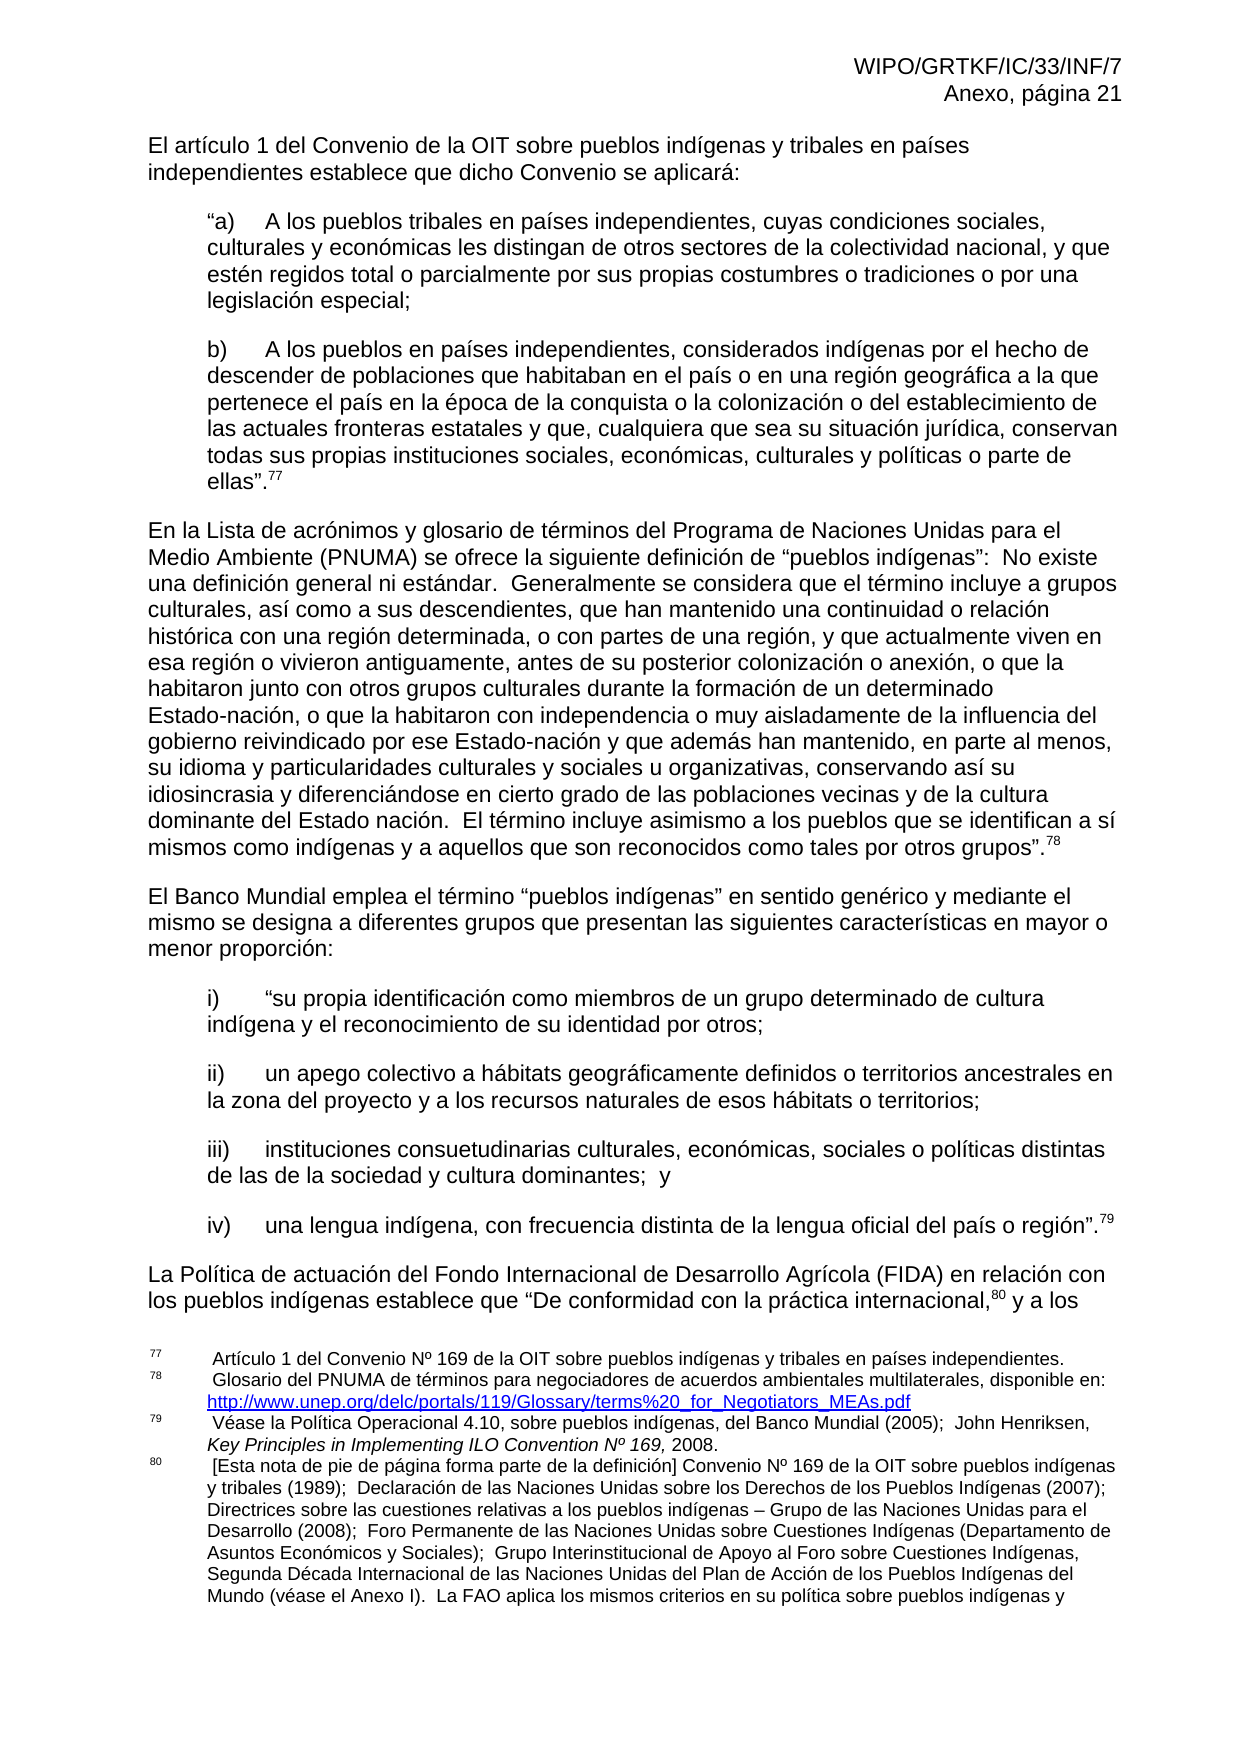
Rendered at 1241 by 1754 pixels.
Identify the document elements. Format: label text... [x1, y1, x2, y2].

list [148, 1261, 1122, 1313]
list iii) instituciones consuetudinarias culturales, económicas, sociales o políticas distintas de las de la sociedad y cultura dominantes; y [207, 1136, 1122, 1189]
list b) A los pueblos en países independientes, considerados indígenas por el hecho de descender de poblaciones que habitaban en el país o en una región geográfica a la que pertenece el país en la época de la conquista o la colonización o del establecimiento de las actuales fronteras estatales y que, cualquiera que sea su situación jurídica, conservan todas sus propias instituciones sociales, económicas, culturales y políticas o parte de ellas”. [207, 336, 1122, 494]
list El Banco Mundial emplea el término “pueblos indígenas” en sentido genérico y mediante el mismo se designa a diferentes grupos que presentan las siguientes características en mayor o menor proporción: [148, 883, 1122, 962]
list El artículo 1 del Convenio de la OIT sobre pueblos indígenas y tribales en países independientes establece que dicho Convenio se aplicará: [148, 132, 1122, 185]
list iv) una lengua indígena, con frecuencia distinta de la lengua oficial del país o región”. [207, 1212, 1122, 1238]
list En la Lista de acrónimos y glosario de términos del Programa de Naciones Unidas para el Medio Ambiente (PNUMA) se ofrece la siguiente definición de “pueblos indígenas”: No existe una definición general ni estándar. Generalmente se considera que el término incluye a grupos culturales, así como a sus descendientes, que han mantenido una continuidad o relación histórica con una región determinada, o con partes de una región, y que actualmente viven en esa región o vivieron antiguamente, antes de su posterior colonización o anexión, o que la habitaron junto con otros grupos culturales durante la formación de un determinado Estado-nación, o que la habitaron con independencia o muy aisladamente de la influencia del gobierno reivindicado por ese Estado-nación y que además han mantenido, en parte al menos, su idioma y particularidades culturales y sociales u organizativas, conservando así su idiosincrasia y diferenciándose en cierto grado de las poblaciones vecinas y de la cultura dominante del Estado nación. El término incluye asimismo a los pueblos que se identifican a sí mismos como indígenas y a aquellos que son reconocidos como tales por otros grupos”. [148, 517, 1122, 860]
list “a) A los pueblos tribales en países independientes, cuyas condiciones sociales, culturales y económicas les distingan de otros sectores de la colectividad nacional, y que estén regidos total o parcialmente por sus propias costumbres o tradiciones o por una legislación especial; [207, 208, 1122, 313]
list ii) un apego colectivo a hábitats geográficamente definidos o territorios ancestrales en la zona del proyecto y a los recursos naturales de esos hábitats o territorios; [207, 1060, 1122, 1113]
list i) “su propia identificación como miembros de un grupo determinado de cultura indígena y el reconocimiento de su identidad por otros; [207, 985, 1122, 1037]
